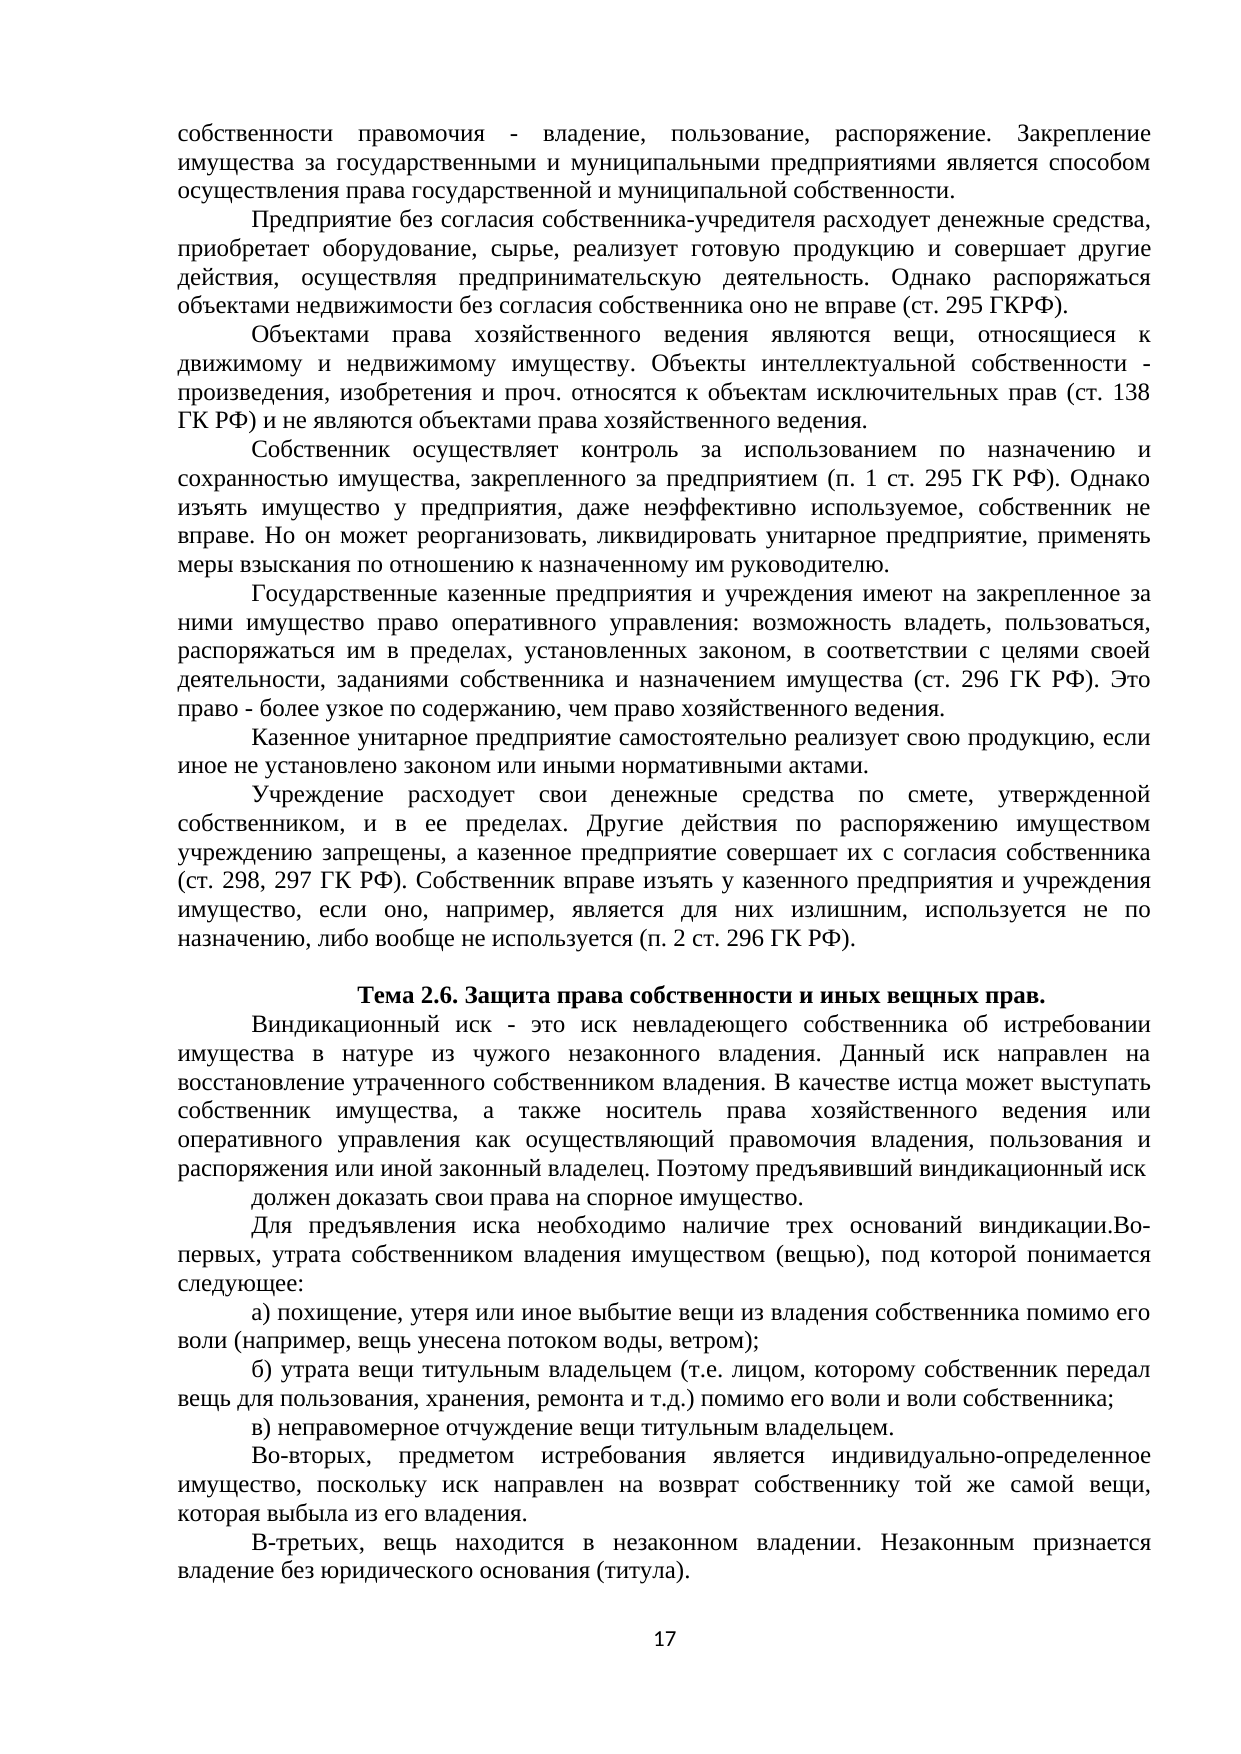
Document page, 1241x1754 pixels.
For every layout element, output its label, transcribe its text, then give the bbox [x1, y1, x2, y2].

text Казенное унитарное предприятие самостоятельно реализует свою продукцию, если иное не установлено законом или иными нормативными актами. [177, 722, 1152, 779]
text Предприятие без согласия собственника-учредителя расходует денежные средства, приобретает оборудование, сырье, реализует готовую продукцию и совершает другие действия, осуществляя предпринимательскую деятельность. Однако распоряжаться объектами недвижимости без согласия собственника оно не вправе (ст. 295 ГКРФ). [177, 204, 1152, 319]
text Объектами права хозяйственного ведения являются вещи, относящиеся к движимому и недвижимому имуществу. Объекты интеллектуальной собственности - произведения, изобретения и проч. относятся к объектам исключительных прав (ст. 138 ГК РФ) и не являются объектами права хозяйственного ведения. [177, 319, 1152, 434]
text Государственные казенные предприятия и учреждения имеют на закрепленное за ними имущество право оперативного управления: возможность владеть, пользоваться, распоряжаться им в пределах, установленных законом, в соответствии с целями своей деятельности, заданиями собственника и назначением имущества (ст. 296 ГК РФ). Это право - более узкое по содержанию, чем право хозяйственного ведения. [177, 578, 1152, 722]
text Учреждение расходует свои денежные средства по смете, утвержденной собственником, и в ее пределах. Другие действия по распоряжению имуществом учреждению запрещены, а казенное предприятие совершает их с согласия собственника (ст. 298, 297 ГК РФ). Собственник вправе изъять у казенного предприятия и учреждения имущество, если оно, например, является для них излишним, используется не по назначению, либо вообще не используется (п. 2 ст. 296 ГК РФ). [177, 779, 1152, 952]
text б) утрата вещи титульным владельцем (т.е. лицом, которому собственник передал вещь для пользования, хранения, ремонта и т.д.) помимо его воли и воли собственника; [177, 1354, 1152, 1412]
text в) неправомерное отчуждение вещи титульным владельцем. [177, 1412, 1152, 1441]
text а) похищение, утеря или иное выбытие вещи из владения собственника помимо его воли (например, вещь унесена потоком воды, ветром); [177, 1297, 1152, 1354]
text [177, 118, 1152, 204]
text Во-вторых, предметом истребования является индивидуально-определенное имущество, поскольку иск направлен на возврат собственнику той же самой вещи, которая выбыла из его владения. [177, 1441, 1152, 1527]
text Тема 2.6. Защита права собственности и иных вещных прав. [177, 981, 1152, 1009]
text В-третьих, вещь находится в незаконном владении. Незаконным признается владение без юридического основания (титула). [177, 1527, 1152, 1584]
text должен доказать свои права на спорное имущество. [177, 1182, 1152, 1211]
text Собственник осуществляет контроль за использованием по назначению и сохранностью имущества, закрепленного за предприятием (п. 1 ст. 295 ГК РФ). Однако изъять имущество у предприятия, даже неэффективно используемое, собственник не вправе. Но он может реорганизовать, ликвидировать унитарное предприятие, применять меры взыскания по отношению к назначенному им руководителю. [177, 434, 1152, 578]
text Для предъявления иска необходимо наличие трех оснований виндикации.Во-первых, утрата собственником владения имуществом (вещью), под которой понимается следующее: [177, 1211, 1152, 1297]
text Виндикационный иск - это иск невладеющего собственника об истребовании имущества в натуре из чужого незаконного владения. Данный иск направлен на восстановление утраченного собственником владения. В качестве истца может выступать собственник имущества, а также носитель права хозяйственного ведения или оперативного управления как осуществляющий правомочия владения, пользования и распоряжения или иной законный владелец. Поэтому предъявивший виндикационный иск [177, 1009, 1152, 1182]
